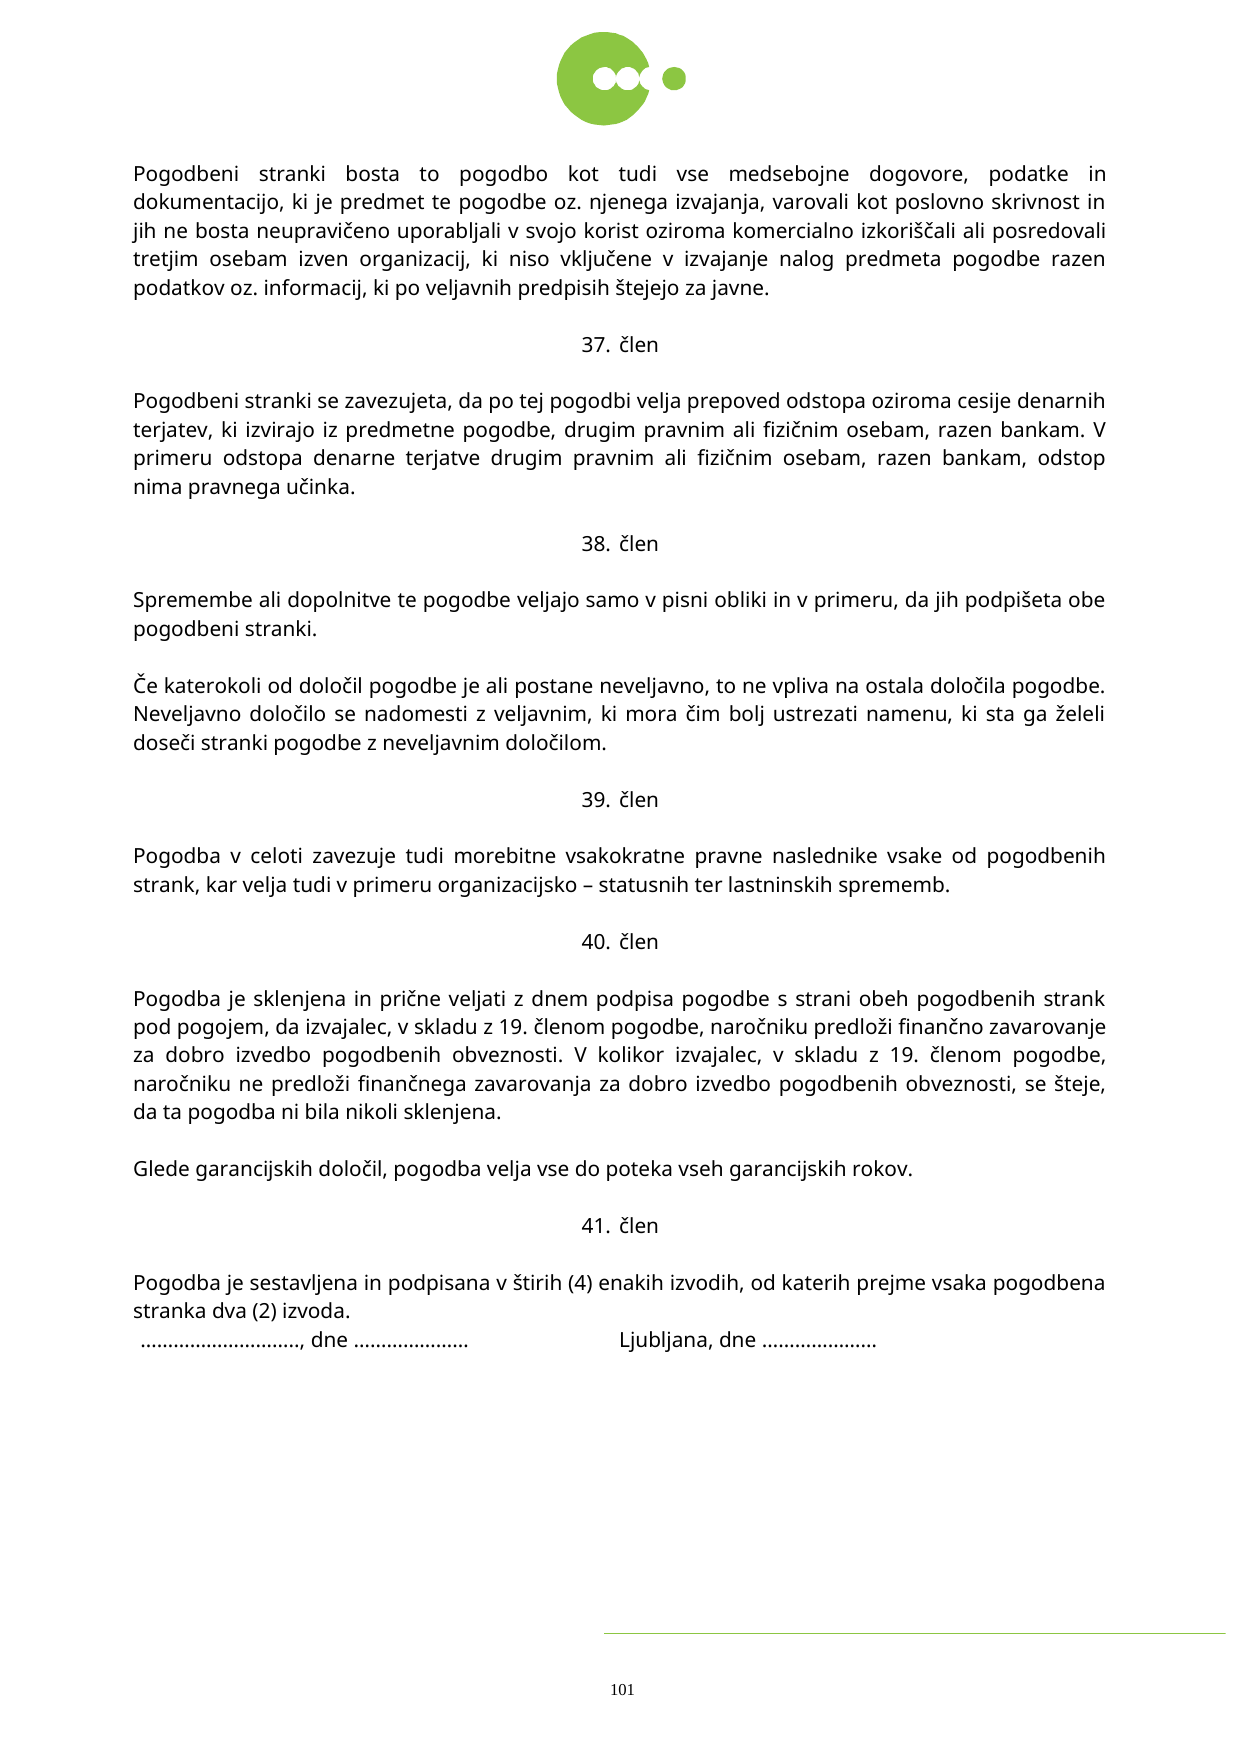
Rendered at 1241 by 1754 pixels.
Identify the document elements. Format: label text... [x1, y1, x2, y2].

table_header Ljubljana, dne ………………… [612, 1325, 1145, 1402]
text Pogodba v celoti zavezuje tudi morebitne vsakokratne pravne naslednike vsake od pogodbenih strank, kar velja tudi v primeru organizacijsko – statusnih ter lastninskih sprememb. [133, 842, 1107, 898]
list člen [133, 927, 1107, 955]
table_header ……………………….., dne ………………… [133, 1325, 612, 1402]
text Glede garancijskih določil, pogodba velja vse do poteka vseh garancijskih rokov. [133, 1154, 1107, 1183]
text Pogodbeni stranki se zavezujeta, da po tej pogodbi velja prepoved odstopa oziroma cesije denarnih terjatev, ki izvirajo iz predmetne pogodbe, drugim pravnim ali fizičnim osebam, razen bankam. V primeru odstopa denarne terjatve drugim pravnim ali fizičnim osebam, razen bankam, odstop nima pravnega učinka. [133, 387, 1107, 500]
text Spremembe ali dopolnitve te pogodbe veljajo samo v pisni obliki in v primeru, da jih podpišeta obe pogodbeni stranki. [133, 586, 1107, 642]
text Pogodbeni stranki bosta to pogodbo kot tudi vse medsebojne dogovore, podatke in dokumentacijo, ki je predmet te pogodbe oz. njenega izvajanja, varovali kot poslovno skrivnost in jih ne bosta neupravičeno uporabljali v svojo korist oziroma komercialno izkoriščali ali posredovali tretjim osebam izven organizacij, ki niso vključene v izvajanje nalog predmeta pogodbe razen podatkov oz. informacij, ki po veljavnih predpisih štejejo za javne. [133, 159, 1107, 301]
list člen [133, 330, 1107, 358]
list člen [133, 785, 1107, 813]
list člen [133, 1211, 1107, 1240]
text Pogodba je sestavljena in podpisana v štirih (4) enakih izvodih, od katerih prejme vsaka pogodbena stranka dva (2) izvoda. [133, 1268, 1107, 1325]
text Pogodba je sklenjena in prične veljati z dnem podpisa pogodbe s strani obeh pogodbenih strank pod pogojem, da izvajalec, v skladu z 19. členom pogodbe, naročniku predloži finančno zavarovanje za dobro izvedbo pogodbenih obveznosti. V kolikor izvajalec, v skladu z 19. členom pogodbe, naročniku ne predloži finančnega zavarovanja za dobro izvedbo pogodbenih obveznosti, se šteje, da ta pogodba ni bila nikoli sklenjena. [133, 984, 1107, 1126]
list člen [133, 529, 1107, 557]
text Če katerokoli od določil pogodbe je ali postane neveljavno, to ne vpliva na ostala določila pogodbe. Neveljavno določilo se nadomesti z veljavnim, ki mora čim bolj ustrezati namenu, ki sta ga želeli doseči stranki pogodbe z neveljavnim določilom. [133, 671, 1107, 756]
